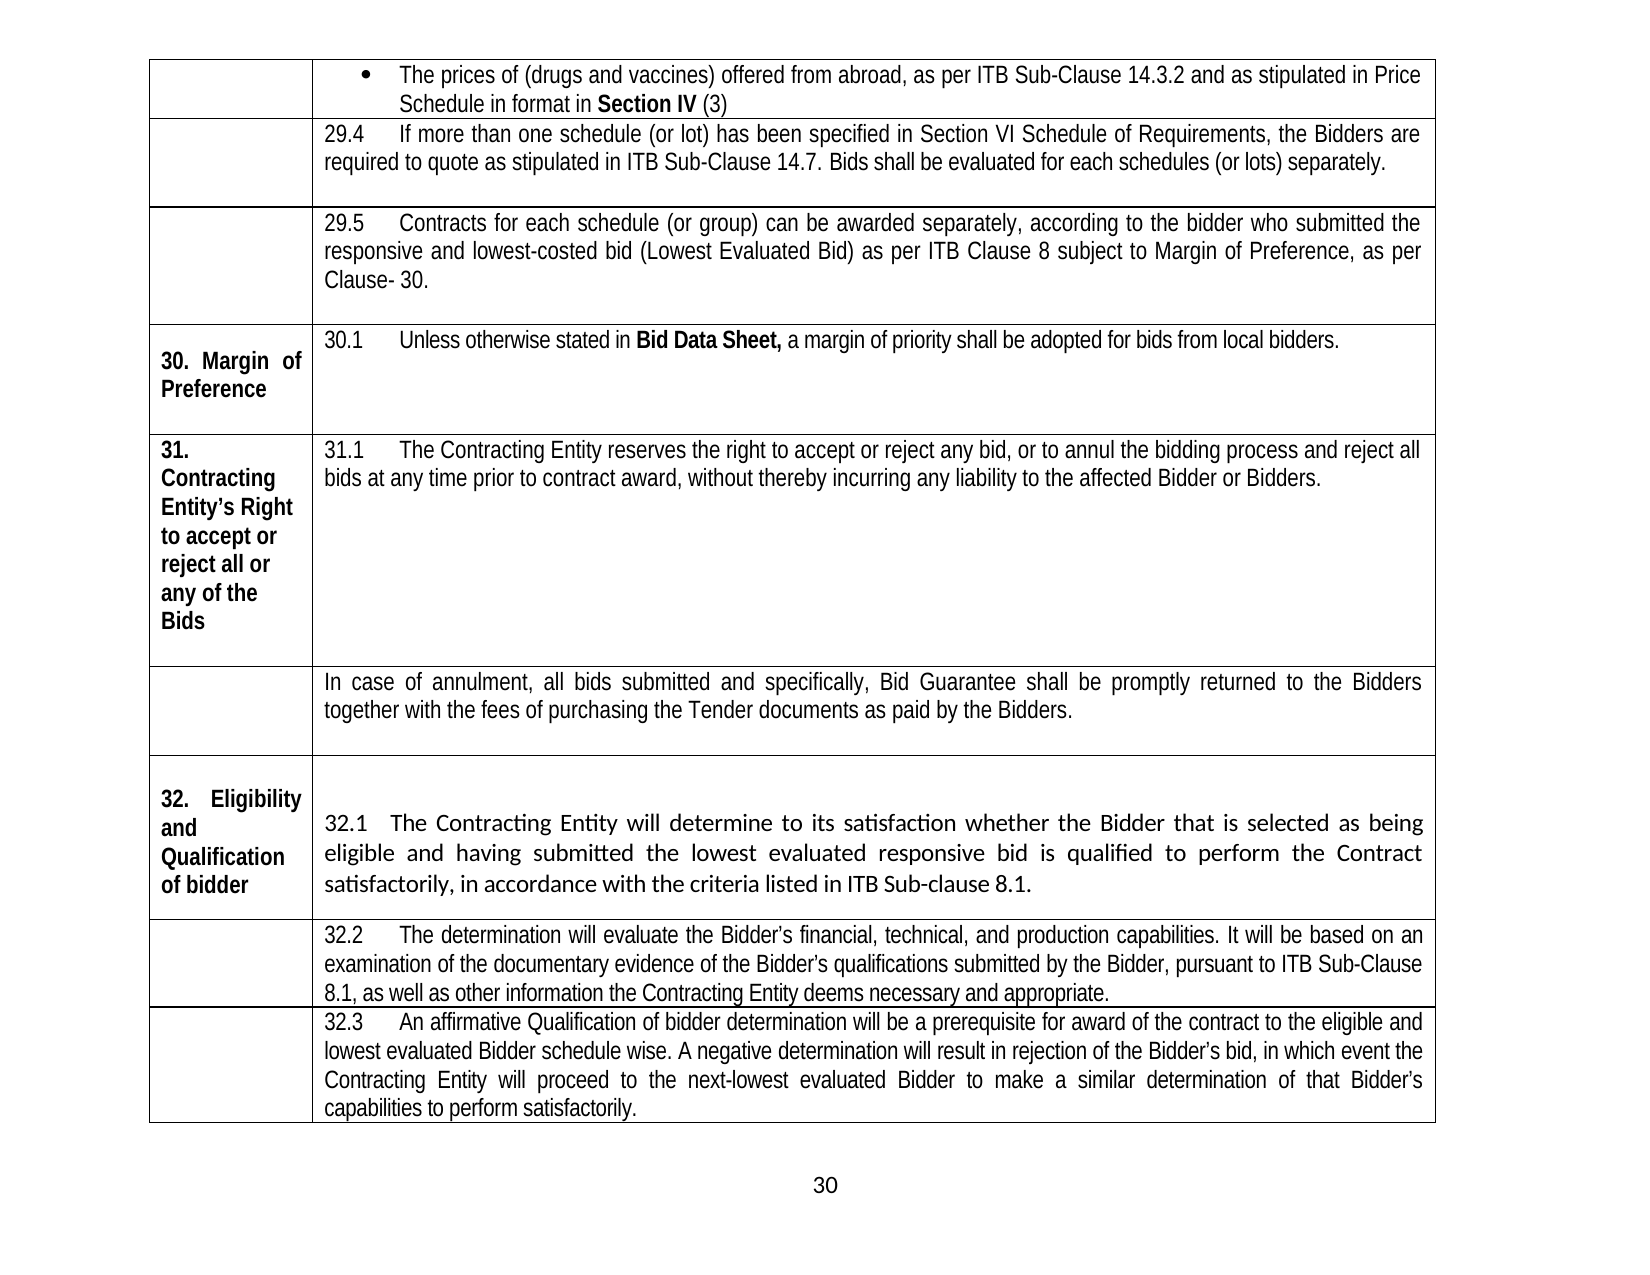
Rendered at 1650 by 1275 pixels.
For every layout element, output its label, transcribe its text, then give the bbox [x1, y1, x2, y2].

table_cell 31. Contracting Entity’s Right to accept or reject all or any of the Bids [150, 435, 312, 666]
table_cell 29.5 Contracts for each schedule (or group) can be awarded separately, according to the bidder who submitted the responsive and lowest-costed bid (Lowest Evaluated Bid) as per ITB Clause 8 subject to Margin of Preference, as per Clause- 30. [313, 208, 1435, 324]
table_cell [150, 1008, 312, 1122]
table_cell 29.4 If more than one schedule (or lot) has been specified in Section VI Schedule of Requirements, the Bidders are required to quote as stipulated in ITB Sub-Clause 14.7. Bids shall be evaluated for each schedules (or lots) separately. [313, 119, 1435, 206]
table_cell 31.1 The Contracting Entity reserves the right to accept or reject any bid, or to annul the bidding process and reject all bids at any time prior to contract award, without thereby incurring any liability to the affected Bidder or Bidders. [313, 435, 1435, 666]
table_cell [150, 920, 312, 1006]
table_cell 32.3 An affirmative Qualification of bidder determination will be a prerequisite for award of the contract to the eligible and lowest evaluated Bidder schedule wise. A negative determination will result in rejection of the Bidder’s bid, in which event the Contracting Entity will proceed to the next-lowest evaluated Bidder to make a similar determination of that Bidder’s capabilities to perform satisfactorily. [313, 1008, 1435, 1122]
table_cell 32.2 The determination will evaluate the Bidder’s financial, technical, and production capabilities. It will be based on an examination of the documentary evidence of the Bidder’s qualifications submitted by the Bidder, pursuant to ITB Sub-Clause 8.1, as well as other information the Contracting Entity deems necessary and appropriate. [313, 920, 1435, 1006]
table_cell The prices of (drugs and vaccines) offered from abroad, as per ITB Sub-Clause 14.3.2 and as stipulated in Price Schedule in format in Section IV (3) [313, 60, 1435, 118]
table_cell 32.1 The Contracting Entity will determine to its satisfaction whether the Bidder that is selected as being eligible and having submitted the lowest evaluated responsive bid is qualified to perform the Contract satisfactorily, in accordance with the criteria listed in ITB Sub-clause 8.1. [313, 756, 1435, 919]
table_cell [150, 119, 312, 206]
table_cell 30.1 Unless otherwise stated in Bid Data Sheet, a margin of priority shall be adopted for bids from local bidders. [313, 325, 1435, 434]
table_cell 32. Eligibility and Qualification of bidder [150, 756, 312, 919]
table_cell 30. Margin of Preference [150, 325, 312, 434]
table_cell [150, 60, 312, 118]
table_cell [150, 208, 312, 324]
table_cell In case of annulment, all bids submitted and specifically, Bid Guarantee shall be promptly returned to the Bidders together with the fees of purchasing the Tender documents as paid by the Bidders. [313, 667, 1435, 754]
table_cell [150, 667, 312, 754]
